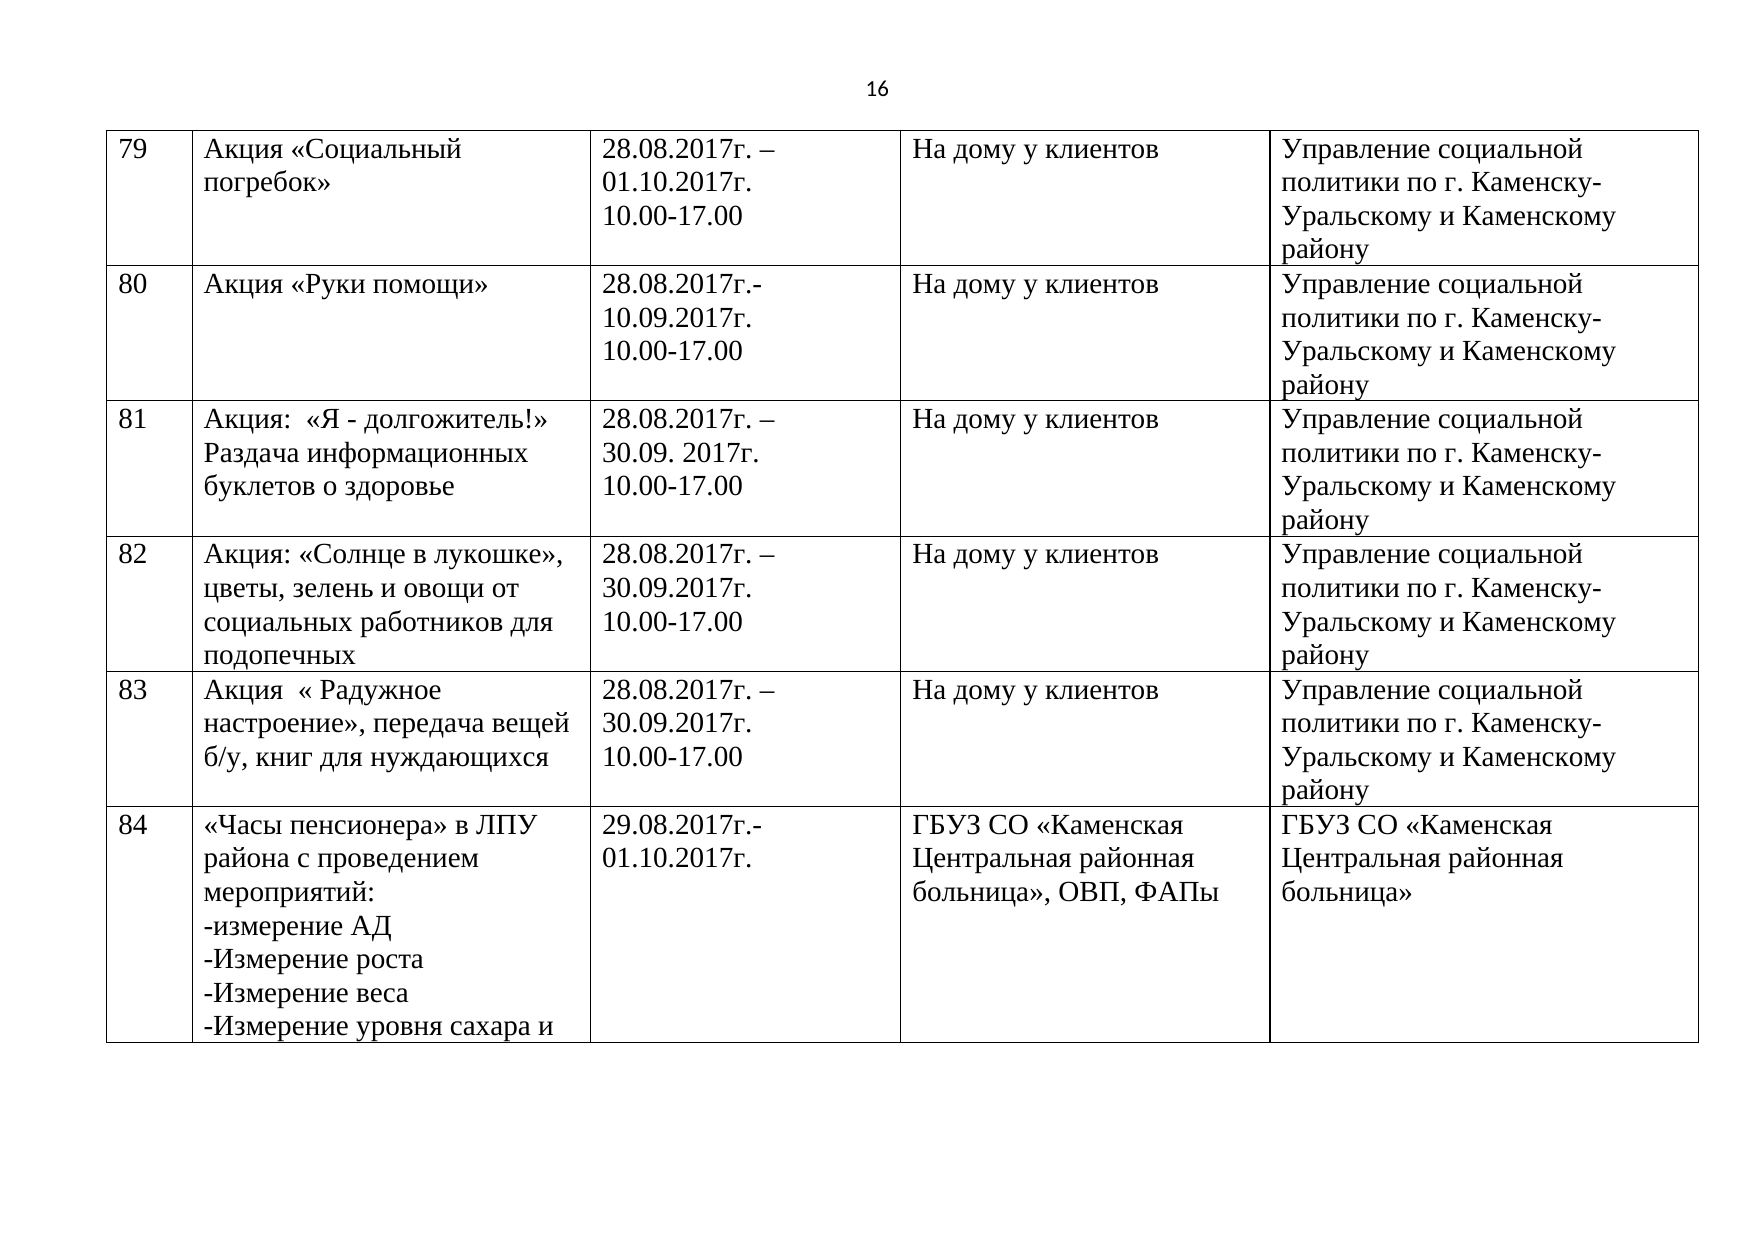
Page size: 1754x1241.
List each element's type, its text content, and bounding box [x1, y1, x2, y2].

table_cell Управление социальной политики по г. Каменску-Уральскому и Каменскому району [1271, 266, 1698, 400]
table_cell На дому у клиентов [901, 266, 1269, 400]
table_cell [591, 807, 900, 1042]
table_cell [193, 807, 590, 1042]
table_cell Акция «Руки помощи» [193, 266, 590, 400]
table_cell 28.08.2017г. – 30.09.2017г. 10.00-17.00 [591, 672, 900, 806]
table_cell На дому у клиентов [901, 672, 1269, 806]
table_cell 81 [107, 401, 192, 536]
table_cell На дому у клиентов [901, 537, 1269, 671]
table_cell 82 [107, 537, 192, 671]
table_cell Акция «Социальный погребок» [193, 131, 590, 265]
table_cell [1271, 807, 1698, 1042]
table_cell 28.08.2017г. – 30.09.2017г. 10.00-17.00 [591, 537, 900, 671]
table_cell На дому у клиентов [901, 131, 1269, 265]
table_cell 80 [107, 266, 192, 400]
table_cell 28.08.2017г.- 10.09.2017г. 10.00-17.00 [591, 266, 900, 400]
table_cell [901, 807, 1269, 1042]
table_cell Акция: «Я - долгожитель!» Раздача информационных буклетов о здоровье [193, 401, 590, 536]
table_cell 84 [107, 807, 192, 1042]
table_cell 79 [107, 131, 192, 265]
table_cell 28.08.2017г. – 30.09. 2017г. 10.00-17.00 [591, 401, 900, 536]
table_cell 28.08.2017г. – 01.10.2017г. 10.00-17.00 [591, 131, 900, 265]
table_cell На дому у клиентов [901, 401, 1269, 536]
table_cell Управление социальной политики по г. Каменску-Уральскому и Каменскому району [1271, 401, 1698, 536]
table_cell 83 [107, 672, 192, 806]
table_cell Управление социальной политики по г. Каменску-Уральскому и Каменскому району [1271, 672, 1698, 806]
table_cell Акция « Радужное настроение», передача вещей б/у, книг для нуждающихся [193, 672, 590, 806]
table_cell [1271, 131, 1698, 265]
table_cell Акция: «Солнце в лукошке», цветы, зелень и овощи от социальных работников для подопечных [193, 537, 590, 671]
table_cell Управление социальной политики по г. Каменску-Уральскому и Каменскому району [1271, 537, 1698, 671]
